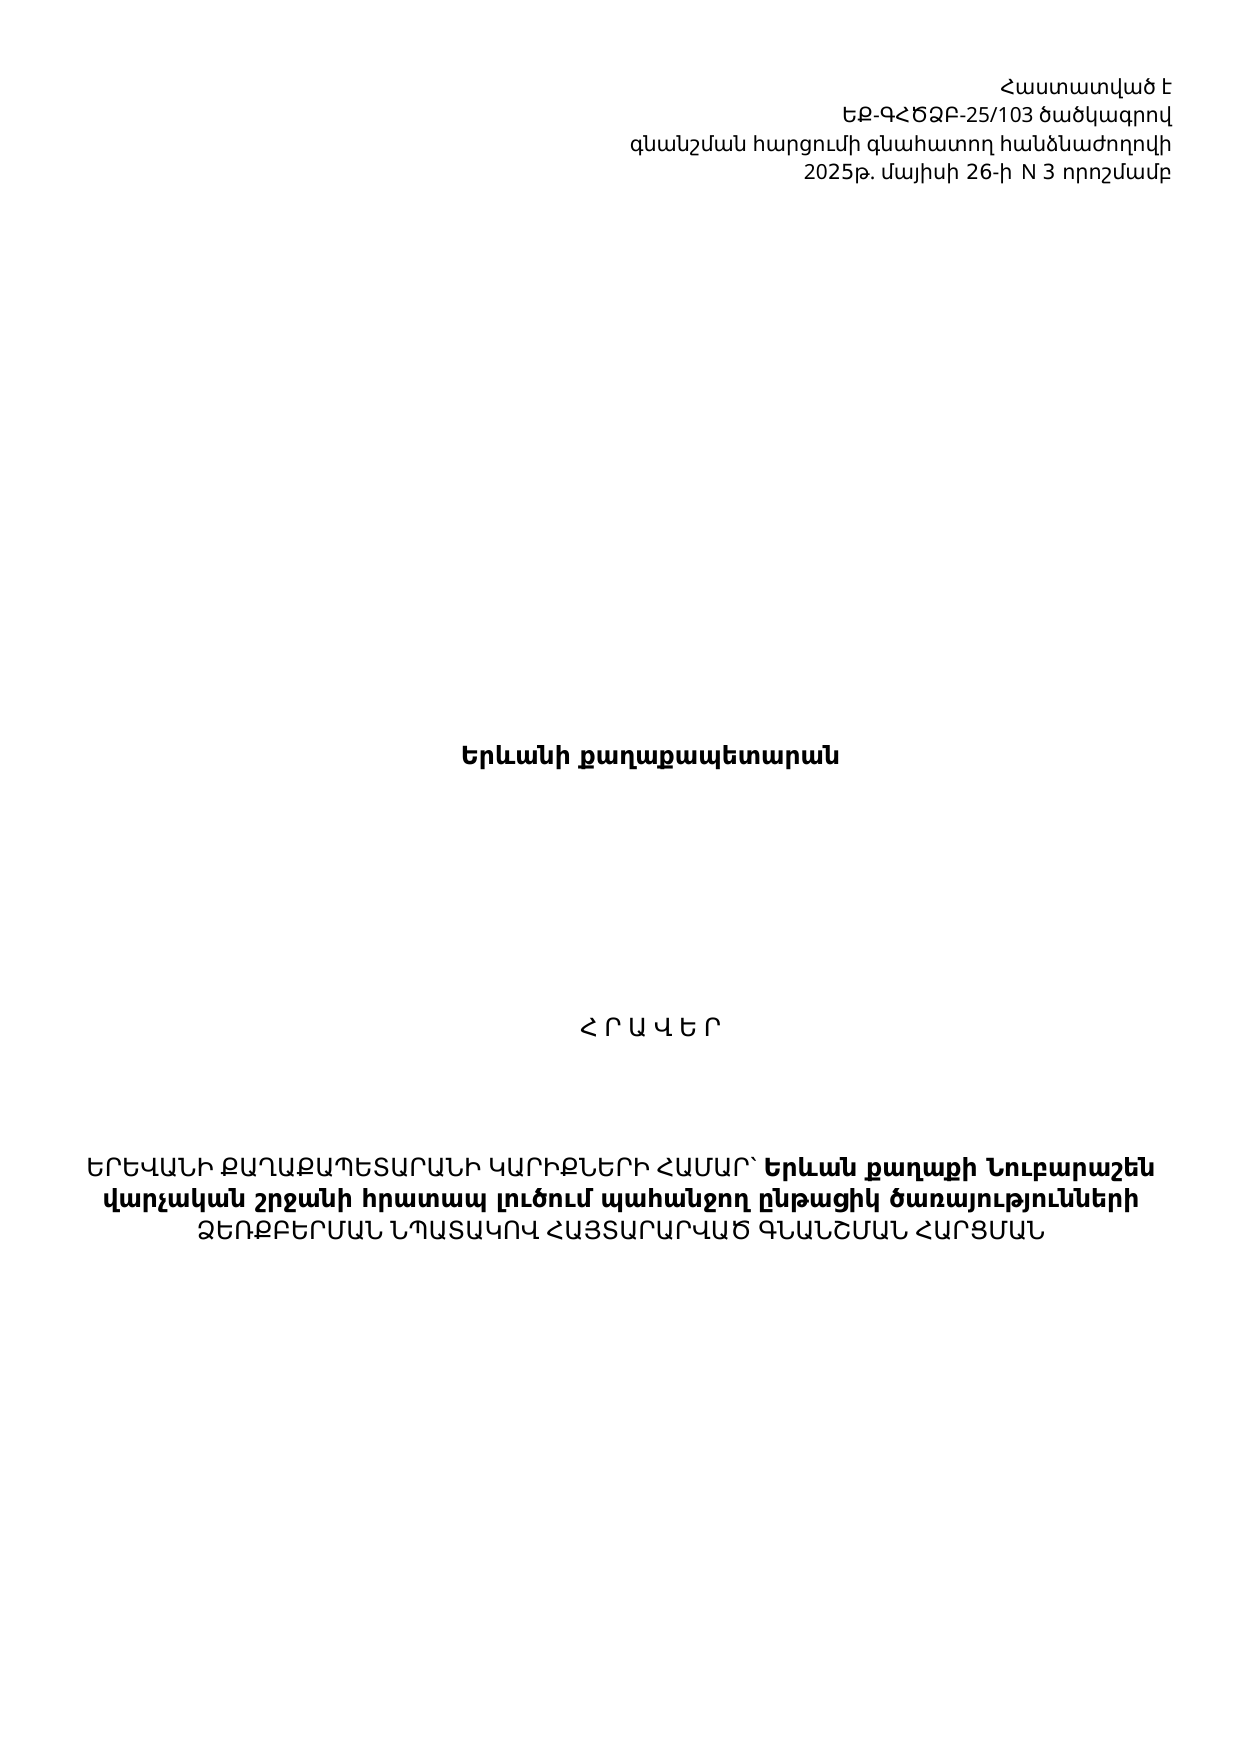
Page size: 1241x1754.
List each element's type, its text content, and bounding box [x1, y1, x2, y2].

text Երևանի քաղաքապետարան [69, 741, 1173, 770]
text ԵՔ-ԳՀԾՁԲ-25/103 ծածկագրով [69, 101, 1172, 129]
text Հաստատված է [69, 72, 1172, 101]
text գնանշման հարցումի գնահատող հանձնաժողովի [69, 129, 1172, 157]
text ԵՐԵՎԱՆԻ ՔԱՂԱՔԱՊԵՏԱՐԱՆԻ ԿԱՐԻՔՆԵՐԻ ՀԱՄԱՐ` Երևան քաղաքի Նուբարաշեն վարչական շրջանի հրատապ լուծում պահանջող ընթացիկ ծառայությունների ՁԵՌՔԲԵՐՄԱՆ ՆՊԱՏԱԿՈՎ ՀԱՅՏԱՐԱՐՎԱԾ ԳՆԱՆՇՄԱՆ ՀԱՐՑՄԱՆ [69, 1150, 1173, 1247]
text 2025թ. մայիսի 26-ի N 3 որոշմամբ [69, 157, 1172, 186]
text Հ Ր Ա Վ Ե Ր [69, 1010, 1173, 1044]
